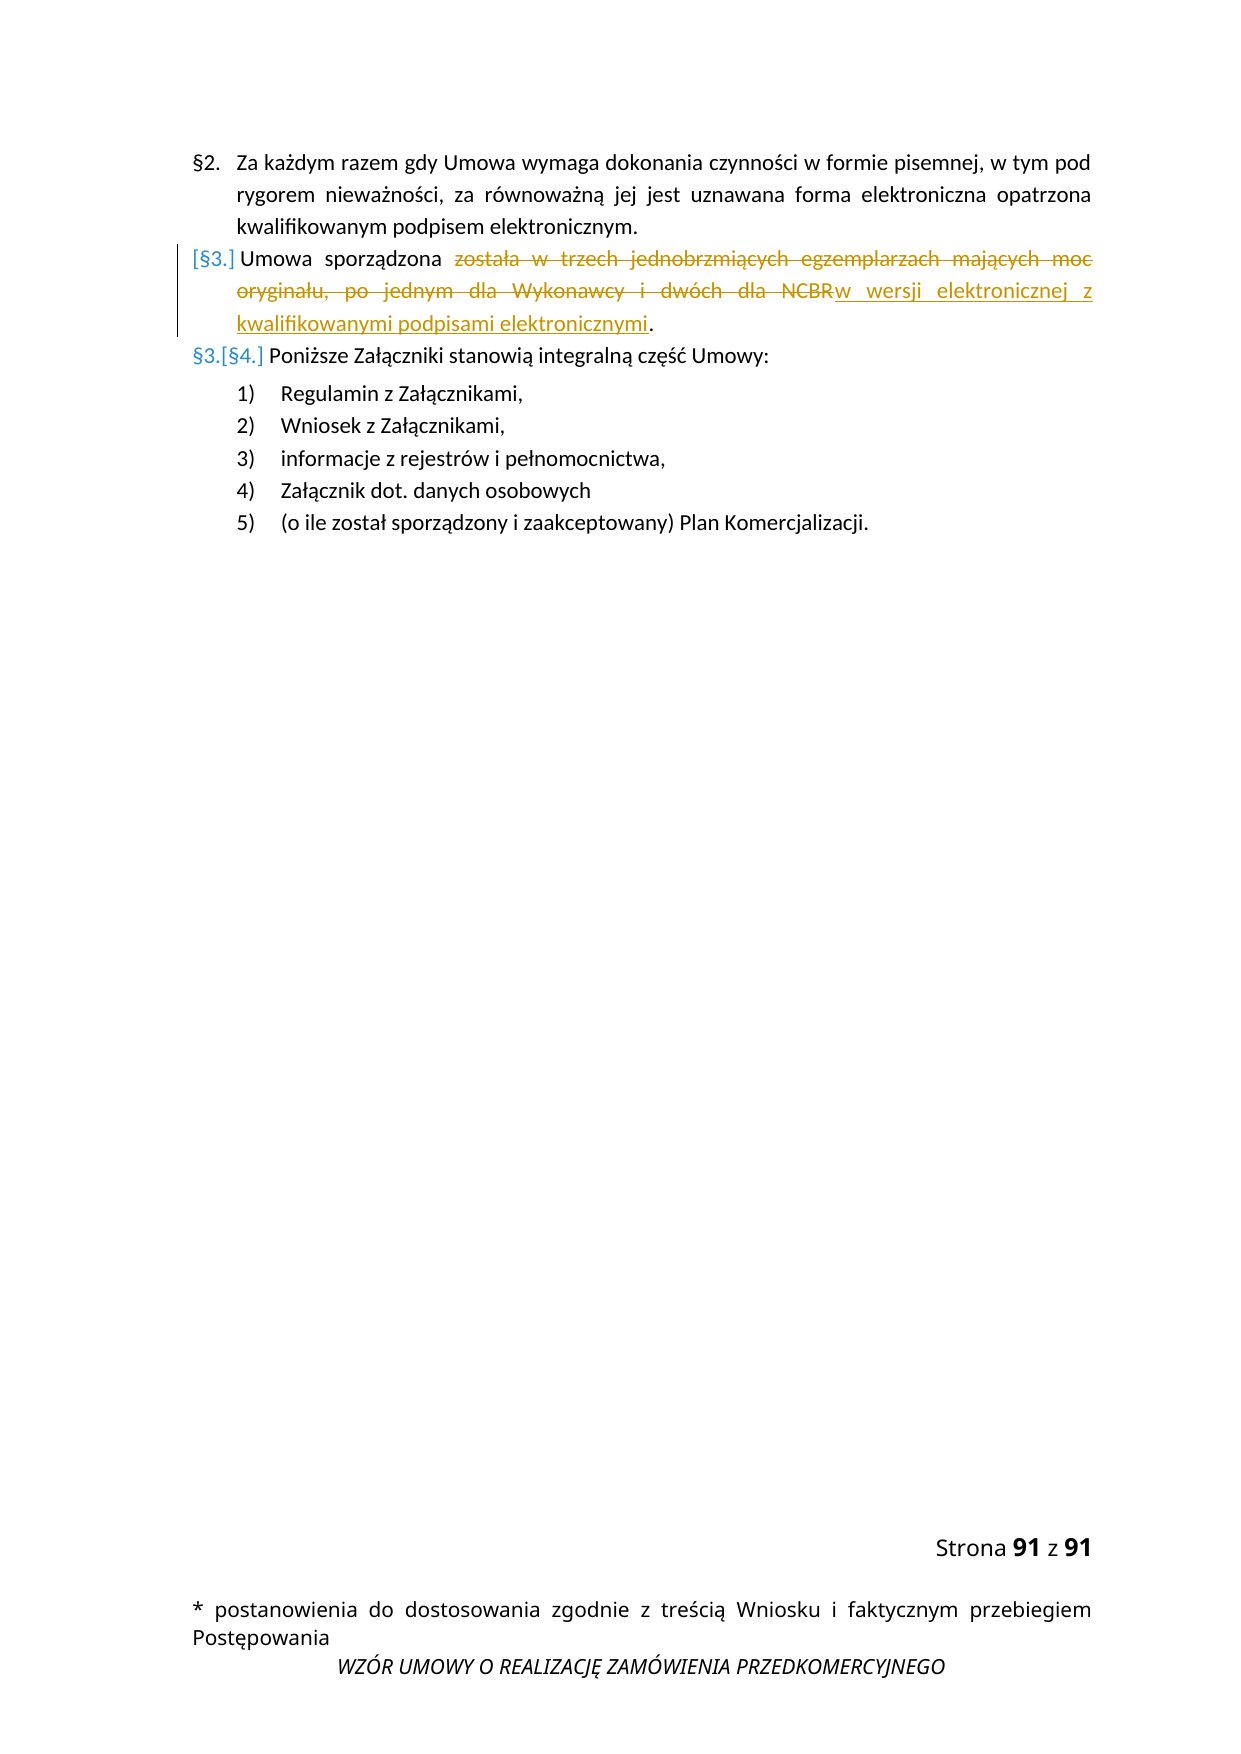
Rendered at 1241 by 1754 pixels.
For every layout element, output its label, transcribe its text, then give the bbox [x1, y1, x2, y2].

list Za każdym razem gdy Umowa wymaga dokonania czynności w formie pisemnej, w tym pod rygorem nieważności, za równoważną jej jest uznawana forma elektroniczna opatrzona kwalifikowanym podpisem elektronicznym. [192, 148, 1093, 240]
list Poniższe Załączniki stanowią integralną część Umowy: [192, 341, 1093, 369]
list (o ile został sporządzony i zaakceptowany) Plan Komercjalizacji. [236, 508, 1093, 536]
list Umowa sporządzona . [192, 244, 1093, 337]
list Załącznik dot. danych osobowych [236, 476, 1093, 504]
list Wniosek z Załącznikami, [236, 411, 1093, 439]
list Regulamin z Załącznikami, [236, 379, 1093, 407]
list informacje z rejestrów i pełnomocnictwa, [236, 444, 1093, 472]
